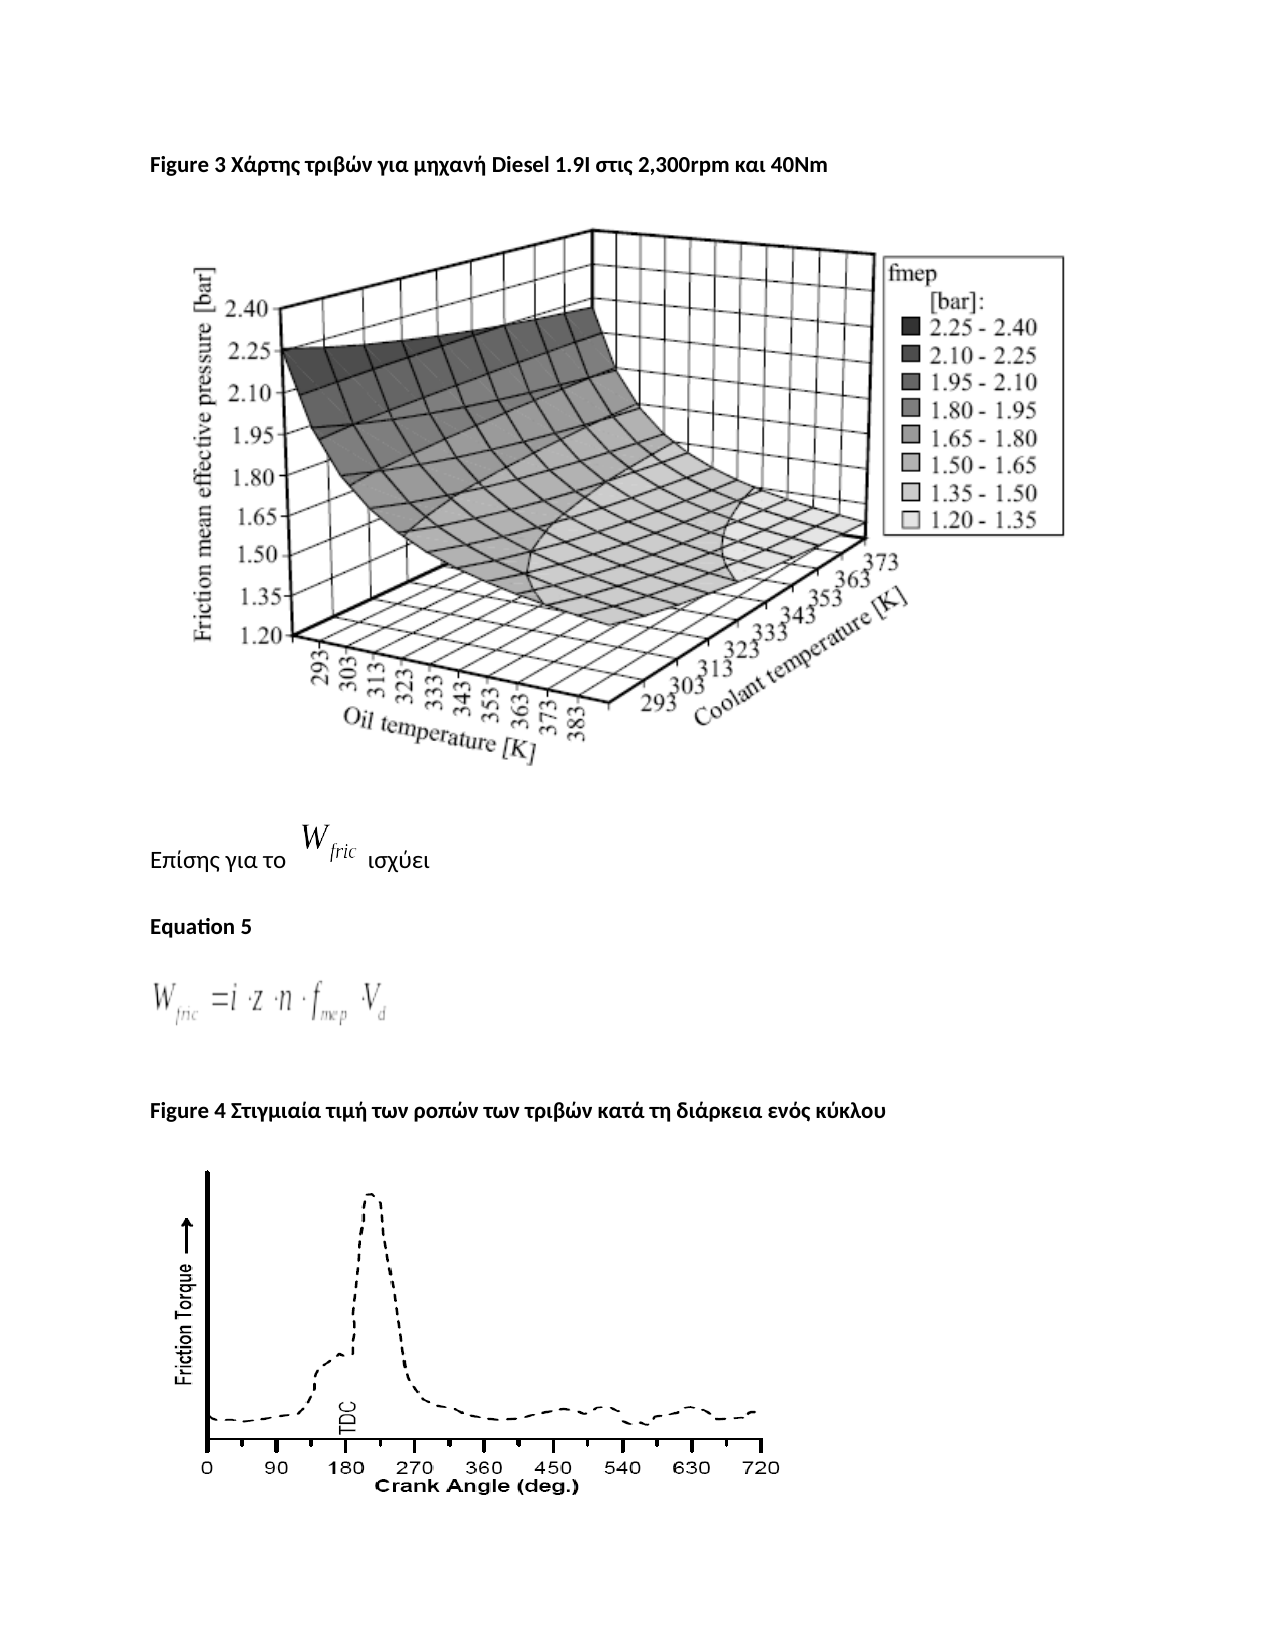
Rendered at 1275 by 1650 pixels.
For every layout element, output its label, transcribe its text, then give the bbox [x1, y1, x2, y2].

text Επίσης για το ισχύει [150, 812, 1125, 875]
text Figure 3 Χάρτης τριβών για μηχανή Diesel 1.9I στις 2,300rpm και 40Nm [150, 150, 1125, 178]
text Figure 4 Στιγμιαία τιμή των ροπών των τριβών κατά τη διάρκεια ενός κύκλου [150, 1096, 1125, 1124]
